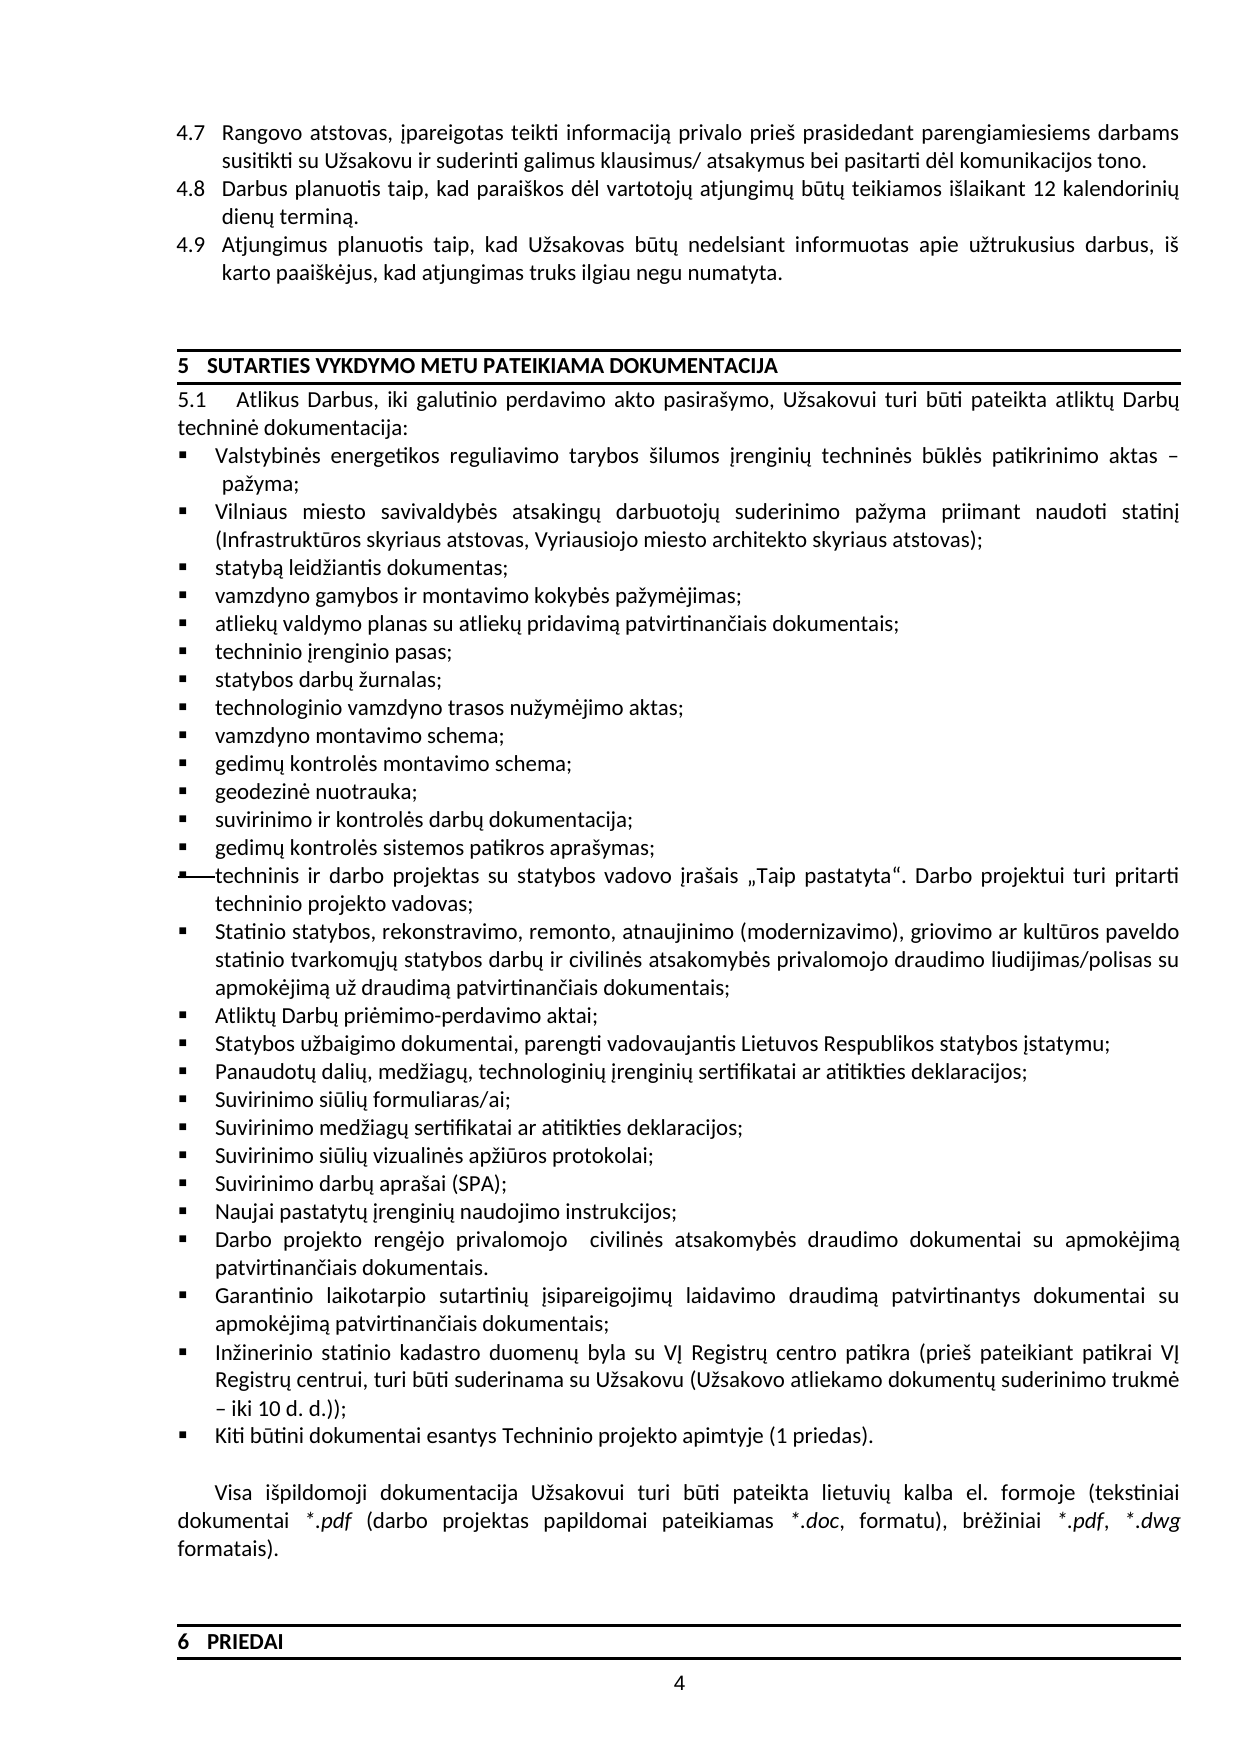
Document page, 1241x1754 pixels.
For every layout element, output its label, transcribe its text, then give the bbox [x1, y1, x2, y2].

list Statybos užbaigimo dokumentai, parengti vadovaujantis Lietuvos Respublikos statybos įstatymu; [177, 1029, 1181, 1057]
list Inžinerinio statinio kadastro duomenų byla su VĮ Registrų centro patikra (prieš pateikiant patikrai VĮ Registrų centrui, turi būti suderinama su Užsakovu (Užsakovo atliekamo dokumentų suderinimo trukmė – iki 10 d. d.)); [177, 1338, 1181, 1422]
list statybos darbų žurnalas; [177, 665, 1181, 693]
list Suvirinimo darbų aprašai (SPA); [177, 1169, 1181, 1197]
list vamzdyno montavimo schema; [177, 721, 1181, 749]
list Statinio statybos, rekonstravimo, remonto, atnaujinimo (modernizavimo), griovimo ar kultūros paveldo statinio tvarkomųjų statybos darbų ir civilinės atsakomybės privalomojo draudimo liudijimas/polisas su apmokėjimą už draudimą patvirtinančiais dokumentais; [177, 917, 1181, 1001]
text Visa išpildomoji dokumentacija Užsakovui turi būti pateikta lietuvių kalba el. formoje (tekstiniai dokumentai *.pdf (darbo projektas papildomai pateikiamas *.doc, formatu), brėžiniai *.pdf, *.dwg formatais). [177, 1478, 1181, 1562]
list Valstybinės energetikos reguliavimo tarybos šilumos įrenginių techninės būklės patikrinimo aktas – pažyma; [177, 441, 1181, 497]
list vamzdyno gamybos ir montavimo kokybės pažymėjimas; [177, 581, 1181, 609]
list Darbus planuotis taip, kad paraiškos dėl vartotojų atjungimų būtų teikiamos išlaikant 12 kalendorinių dienų terminą. [176, 174, 1181, 230]
list Atjungimus planuotis taip, kad Užsakovas būtų nedelsiant informuotas apie užtrukusius darbus, iš karto paaiškėjus, kad atjungimas truks ilgiau negu numatyta. [176, 230, 1181, 286]
list techninio įrenginio pasas; [177, 637, 1181, 665]
list Darbo projekto rengėjo privalomojo civilinės atsakomybės draudimo dokumentai su apmokėjimą patvirtinančiais dokumentais. [177, 1226, 1181, 1282]
list Suvirinimo siūlių formuliaras/ai; [177, 1085, 1181, 1113]
list PRIEDAI [177, 1627, 1181, 1657]
list Suvirinimo siūlių vizualinės apžiūros protokolai; [177, 1141, 1181, 1169]
list techninis ir darbo projektas su statybos vadovo įrašais „Taip pastatyta“. Darbo projektui turi pritarti techninio projekto vadovas; [177, 861, 1181, 917]
list atliekų valdymo planas su atliekų pridavimą patvirtinančiais dokumentais; [177, 609, 1181, 637]
list Kiti būtini dokumentai esantys Techninio projekto apimtyje (1 priedas). [177, 1422, 1181, 1450]
list Naujai pastatytų įrenginių naudojimo instrukcijos; [177, 1197, 1181, 1226]
list gedimų kontrolės sistemos patikros aprašymas; [177, 833, 1181, 861]
list Atlikus Darbus, iki galutinio perdavimo akto pasirašymo, Užsakovui turi būti pateikta atliktų Darbų techninė dokumentacija: [177, 385, 1181, 441]
list statybą leidžiantis dokumentas; [177, 553, 1181, 581]
list Vilniaus miesto savivaldybės atsakingų darbuotojų suderinimo pažyma priimant naudoti statinį (Infrastruktūros skyriaus atstovas, Vyriausiojo miesto architekto skyriaus atstovas); [177, 497, 1181, 553]
list suvirinimo ir kontrolės darbų dokumentacija; [177, 805, 1181, 833]
list geodezinė nuotrauka; [177, 777, 1181, 805]
list technologinio vamzdyno trasos nužymėjimo aktas; [177, 693, 1181, 721]
list SUTARTIES VYKDYMO METU PATEIKIAMA DOKUMENTACIJA [177, 352, 1181, 382]
list gedimų kontrolės montavimo schema; [177, 749, 1181, 777]
list Rangovo atstovas, įpareigotas teikti informaciją privalo prieš prasidedant parengiamiesiems darbams susitikti su Užsakovu ir suderinti galimus klausimus/ atsakymus bei pasitarti dėl komunikacijos tono. [176, 118, 1181, 174]
list Panaudotų dalių, medžiagų, technologinių įrenginių sertifikatai ar atitikties deklaracijos; [177, 1057, 1181, 1085]
list Garantinio laikotarpio sutartinių įsipareigojimų laidavimo draudimą patvirtinantys dokumentai su apmokėjimą patvirtinančiais dokumentais; [177, 1282, 1181, 1338]
list Atliktų Darbų priėmimo-perdavimo aktai; [177, 1001, 1181, 1029]
list Suvirinimo medžiagų sertifikatai ar atitikties deklaracijos; [177, 1113, 1181, 1141]
